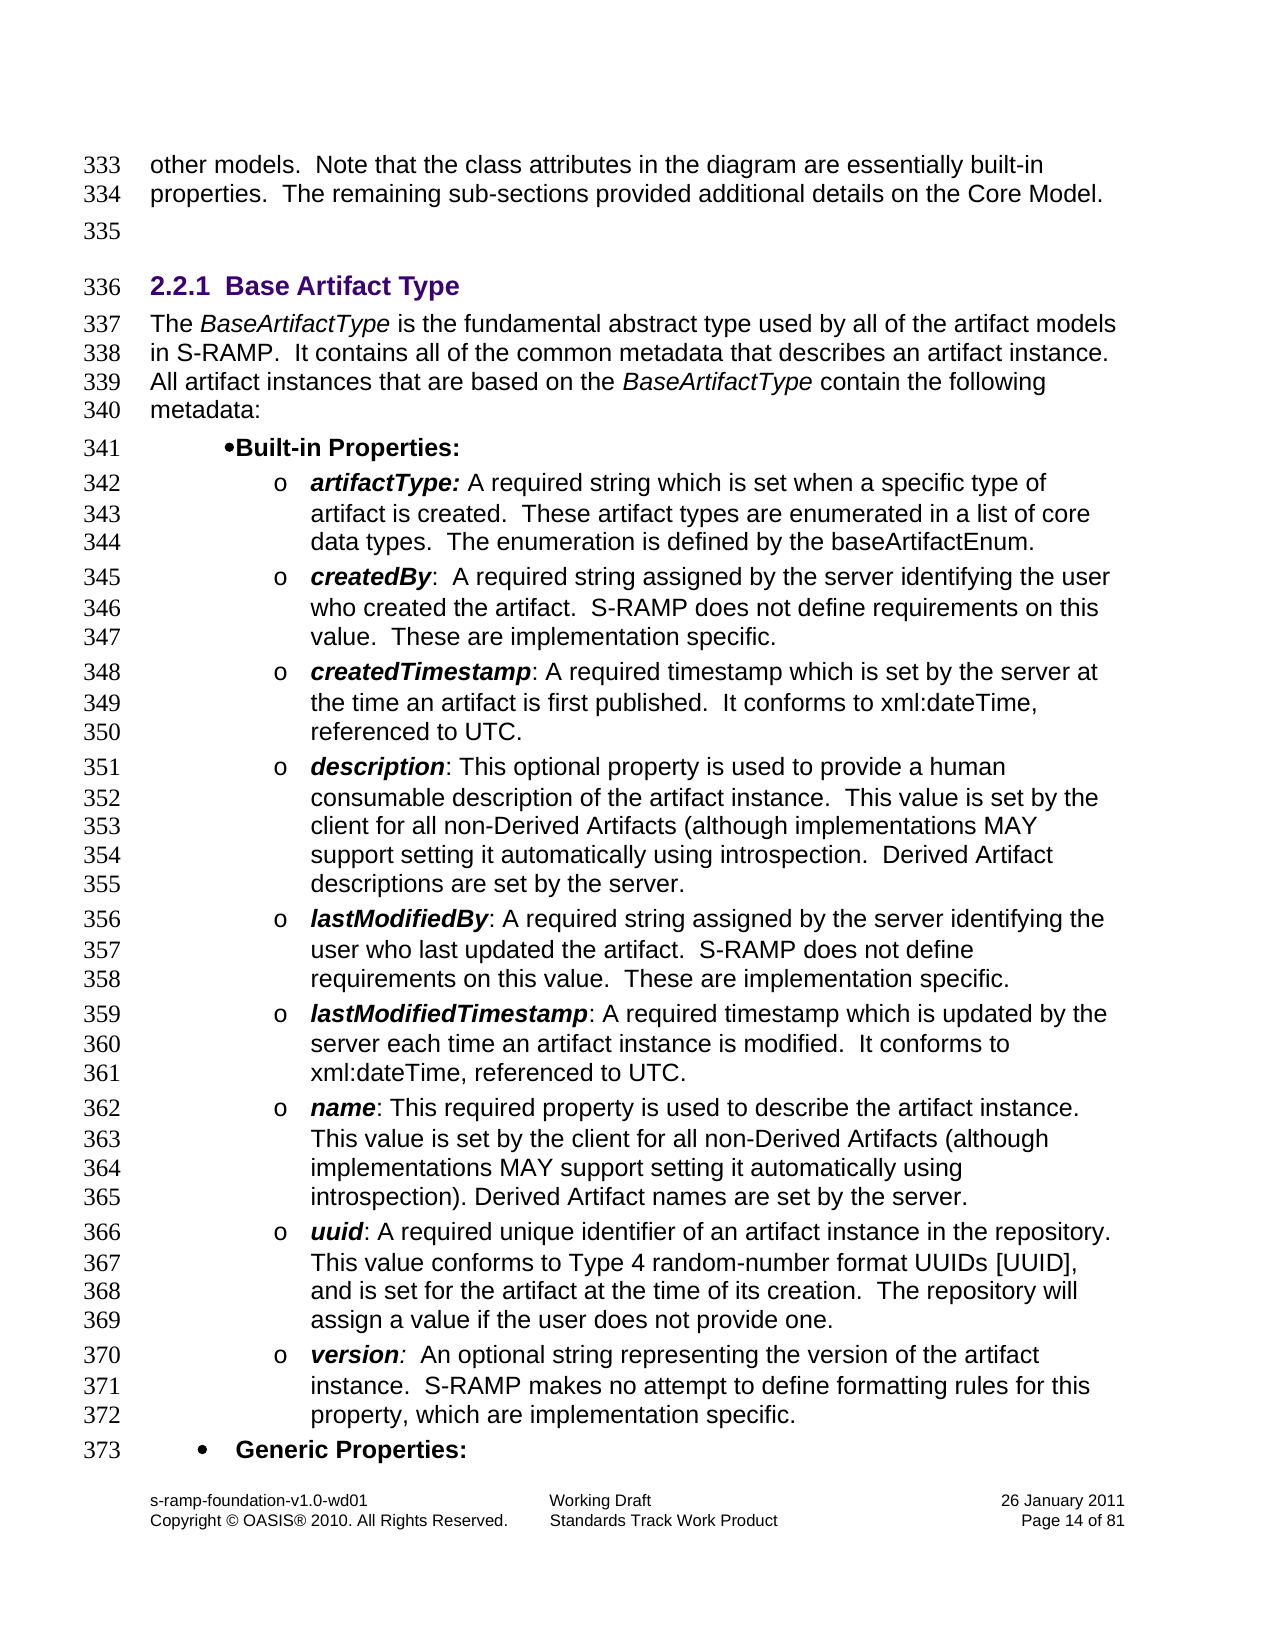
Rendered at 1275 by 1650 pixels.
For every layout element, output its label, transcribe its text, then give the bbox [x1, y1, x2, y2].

list description: This optional property is used to provide a human consumable description of the artifact instance. This value is set by the client for all non-Derived Artifacts (although implementations MAY support setting it automatically using introspection. Derived Artifact descriptions are set by the server. [273, 752, 1125, 898]
list version: An optional string representing the version of the artifact instance. S-RAMP makes no attempt to define formatting rules for this property, which are implementation specific. [273, 1340, 1125, 1428]
list uuid: A required unique identifier of an artifact instance in the repository. This value conforms to Type 4 random-number format UUIDs [UUID], and is set for the artifact at the time of its creation. The repository will assign a value if the user does not provide one. [273, 1217, 1125, 1334]
subtitle Base Artifact Type [150, 269, 1125, 301]
list createdTimestamp: A required timestamp which is set by the server at the time an artifact is first published. It conforms to xml:dateTime, referenced to UTC. [273, 657, 1125, 745]
list createdBy: A required string assigned by the server identifying the user who created the artifact. S-RAMP does not define requirements on this value. These are implementation specific. [273, 562, 1125, 651]
list artifactType: A required string which is set when a specific type of artifact is created. These artifact types are enumerated in a list of core data types. The enumeration is defined by the baseArtifactEnum. [273, 468, 1125, 556]
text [150, 150, 1125, 207]
list name: This required property is used to describe the artifact instance. This value is set by the client for all non-Derived Artifacts (although implementations MAY support setting it automatically using introspection). Derived Artifact names are set by the server. [273, 1093, 1125, 1210]
list Built-in Properties: [225, 432, 1125, 461]
list lastModifiedTimestamp: A required timestamp which is updated by the server each time an artifact instance is modified. It conforms to xml:dateTime, referenced to UTC. [273, 998, 1125, 1087]
list Generic Properties: [198, 1435, 1125, 1464]
text The BaseArtifactType is the fundamental abstract type used by all of the artifact models in S-RAMP. It contains all of the common metadata that describes an artifact instance. All artifact instances that are based on the BaseArtifactType contain the following metadata: [150, 309, 1125, 424]
list lastModifiedBy: A required string assigned by the server identifying the user who last updated the artifact. S-RAMP does not define requirements on this value. These are implementation specific. [273, 904, 1125, 992]
